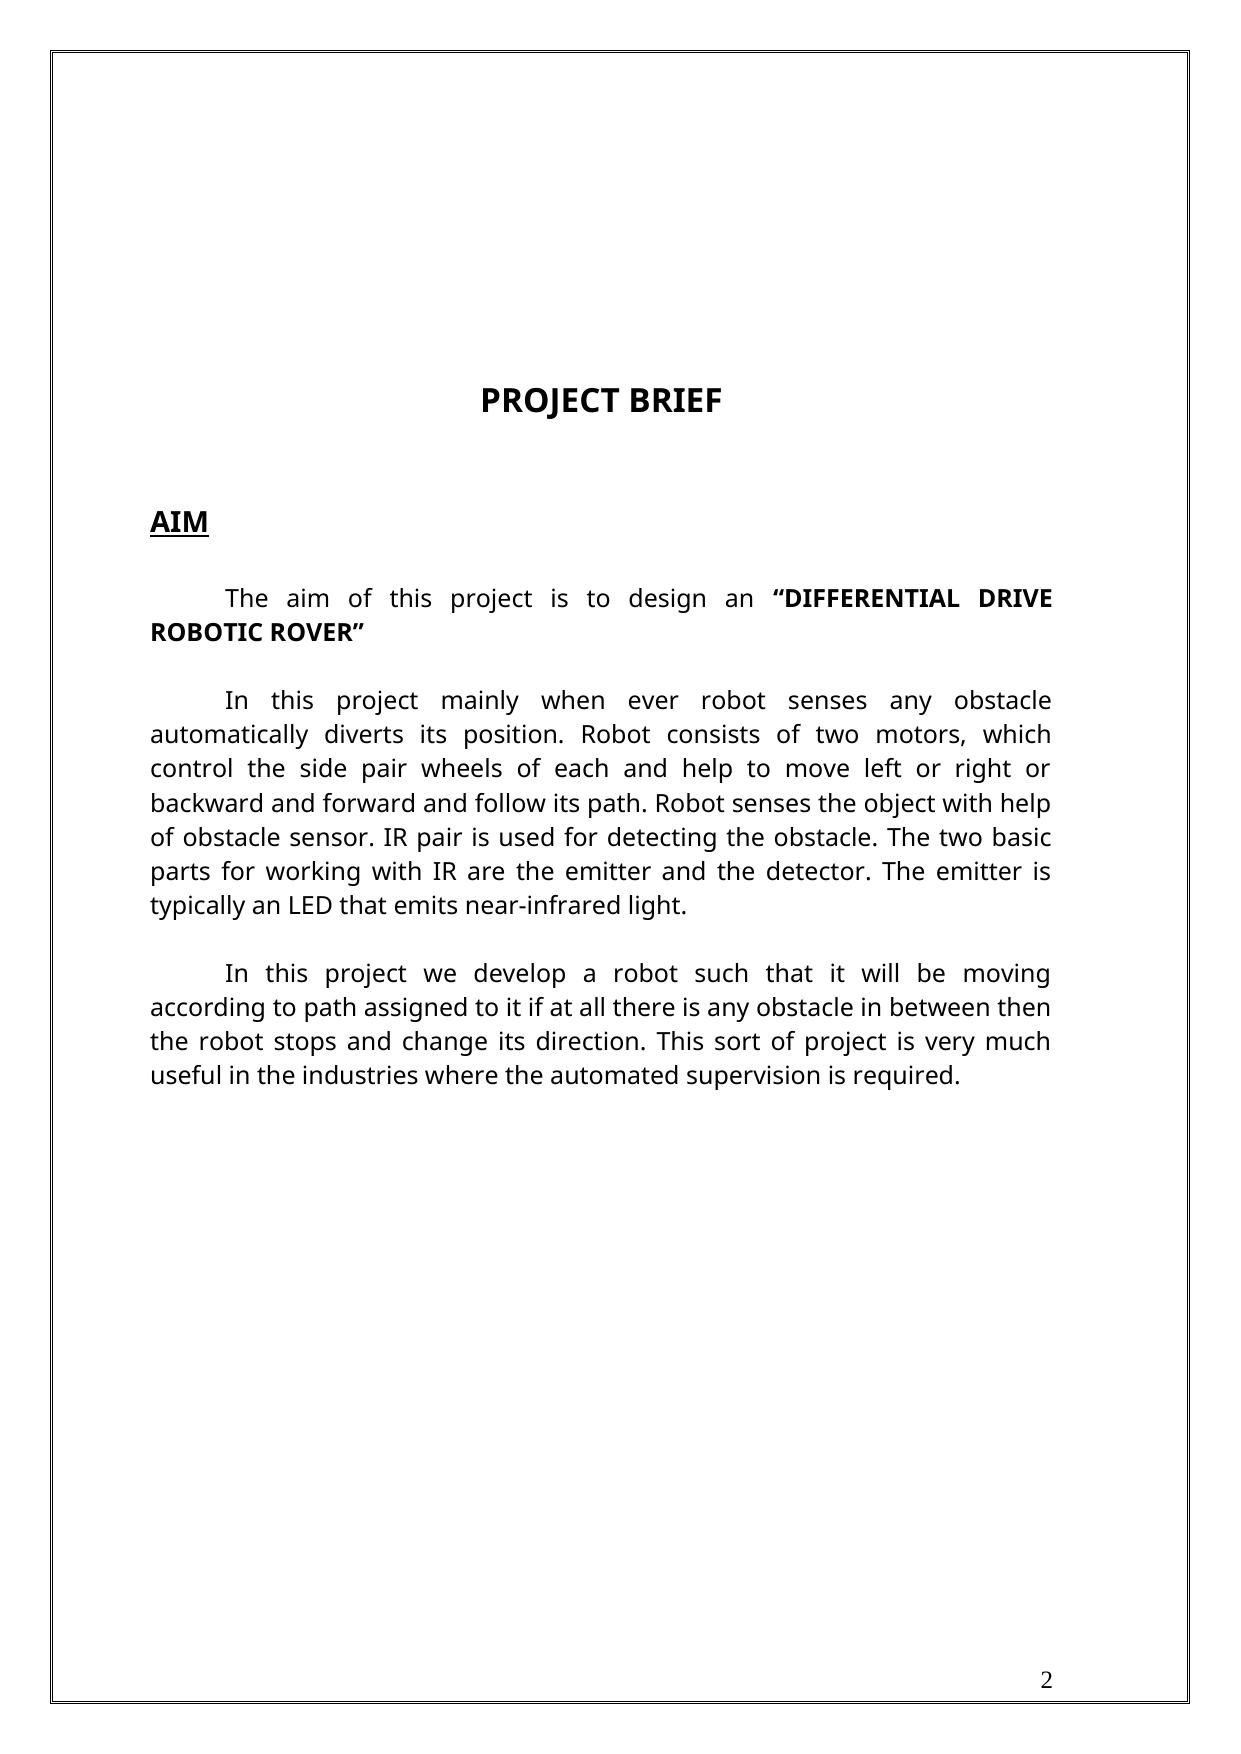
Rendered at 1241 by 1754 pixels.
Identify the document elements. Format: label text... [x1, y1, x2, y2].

text PROJECT BRIEF [150, 377, 1053, 422]
text In this project we develop a robot such that it will be moving according to path assigned to it if at all there is any obstacle in between then the robot stops and change its direction. This sort of project is very much useful in the industries where the automated supervision is required. [150, 956, 1053, 1092]
text AIM [150, 501, 1053, 541]
text In this project mainly when ever robot senses any obstacle automatically diverts its position. Robot consists of two motors, which control the side pair wheels of each and help to move left or right or backward and forward and follow its path. Robot senses the object with help of obstacle sensor. IR pair is used for detecting the obstacle. The two basic parts for working with IR are the emitter and the detector. The emitter is typically an LED that emits near-infrared light. [150, 683, 1053, 921]
text The aim of this project is to design an “DIFFERENTIAL DRIVE ROBOTIC ROVER” [150, 581, 1053, 649]
